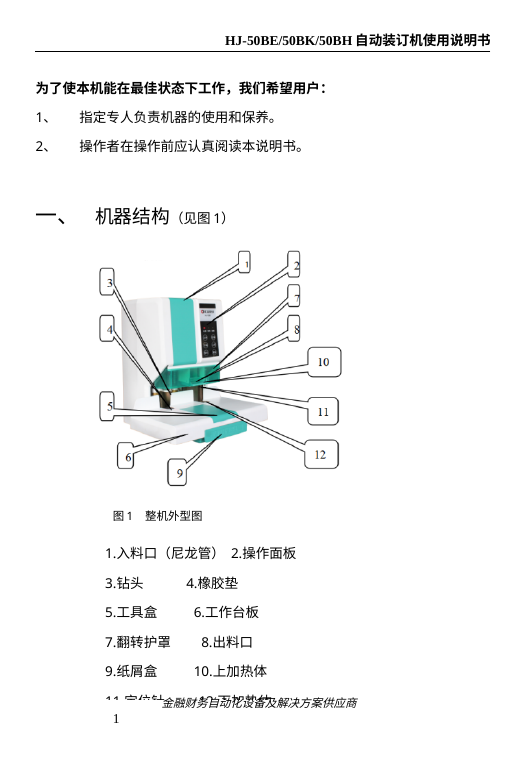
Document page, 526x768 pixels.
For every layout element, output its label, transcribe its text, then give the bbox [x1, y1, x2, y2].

text 图1 整机外型图 [35, 507, 490, 524]
text 为了使本机能在最佳状态下工作，我们希望用户： [35, 77, 490, 97]
list 指定专人负责机器的使用和保养。 [35, 107, 490, 126]
list 操作者在操作前应认真阅读本说明书。 [35, 136, 490, 156]
list 机器结构（见图1） [35, 187, 490, 233]
picture [84, 232, 350, 508]
